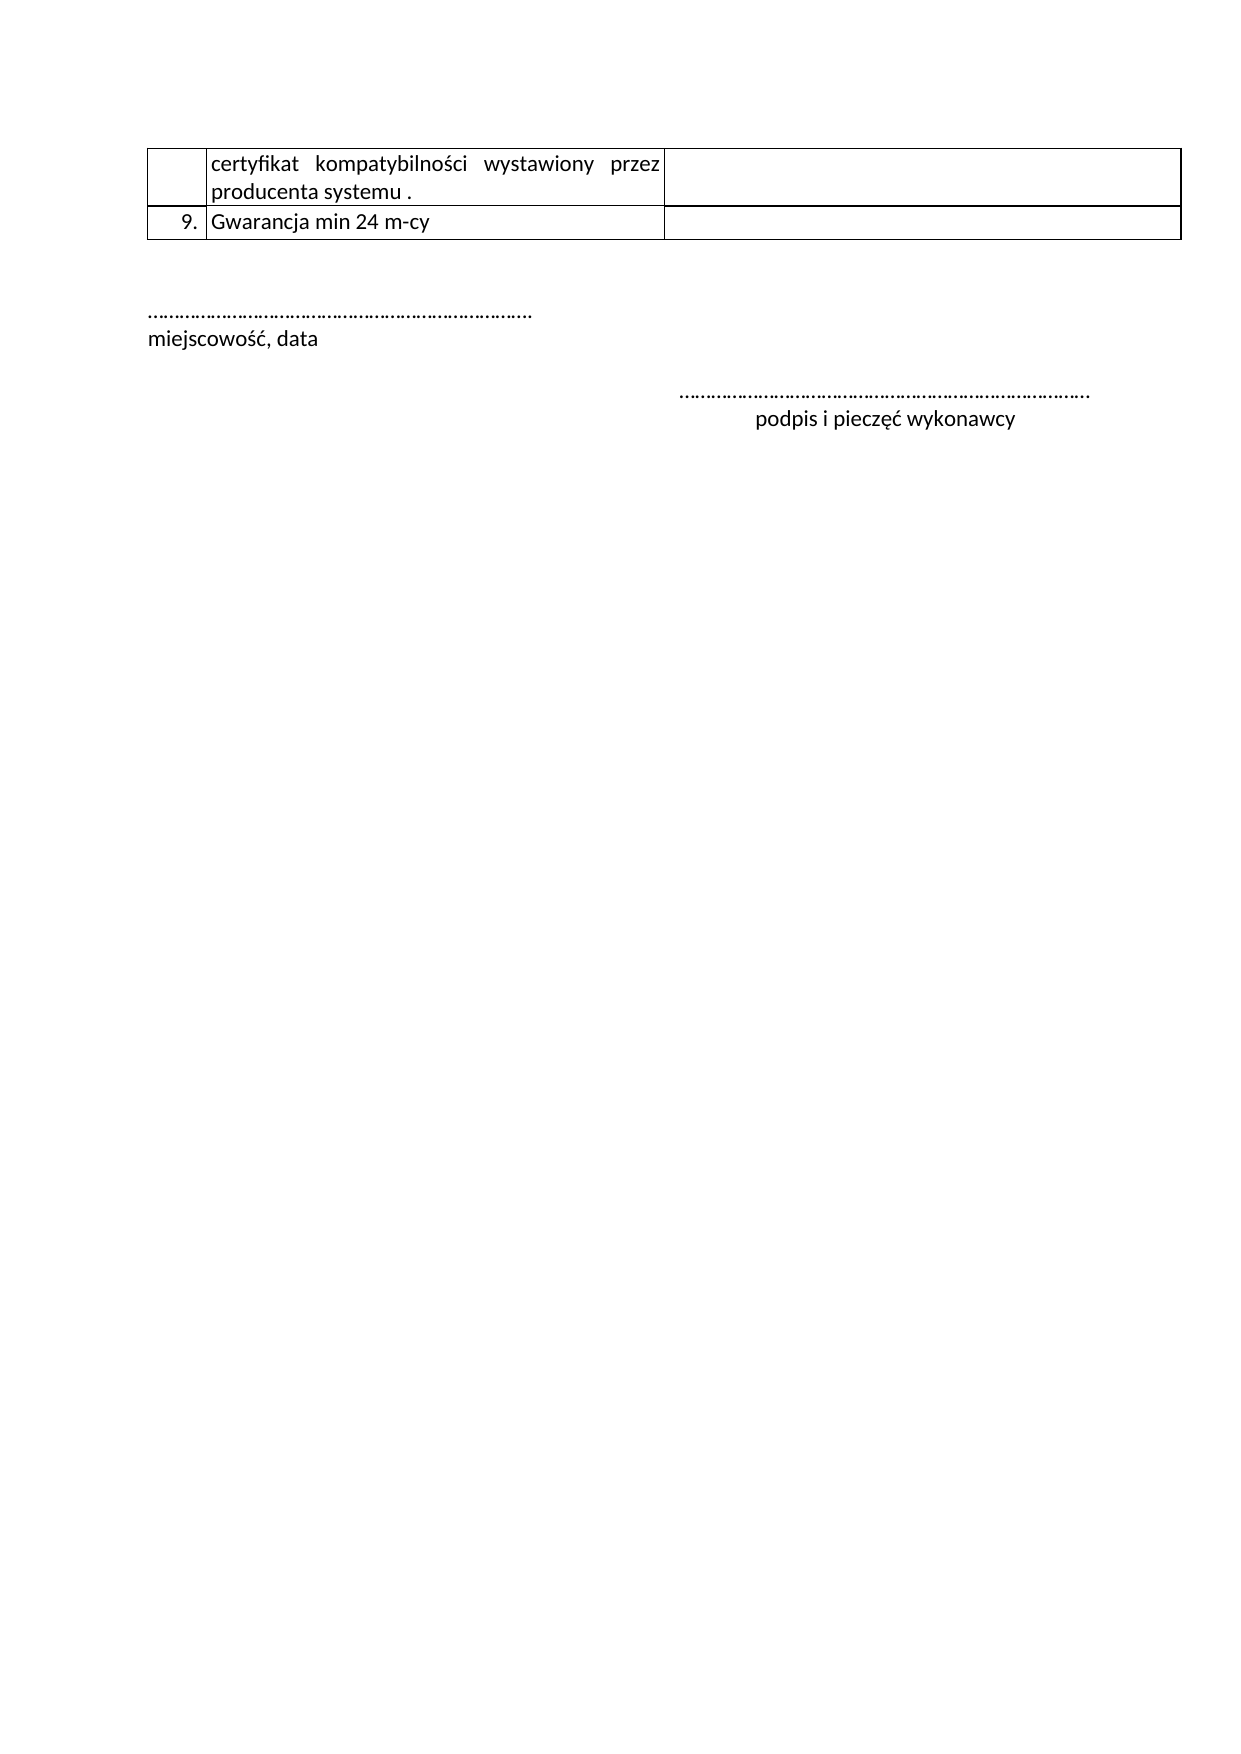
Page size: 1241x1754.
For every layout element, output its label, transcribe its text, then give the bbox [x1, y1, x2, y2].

text …………………………………………………………………… [148, 352, 1093, 404]
text miejscowość, data [148, 324, 1093, 352]
text ………………………………………………………………. [148, 296, 1093, 324]
text podpis i pieczęć wykonawcy [148, 404, 1093, 432]
table_cell Gwarancja min 24 m-cy [207, 206, 664, 238]
table_cell [148, 207, 206, 238]
table_cell [665, 149, 1180, 205]
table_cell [207, 149, 664, 205]
table_cell [665, 207, 1180, 238]
table_cell [148, 149, 206, 205]
